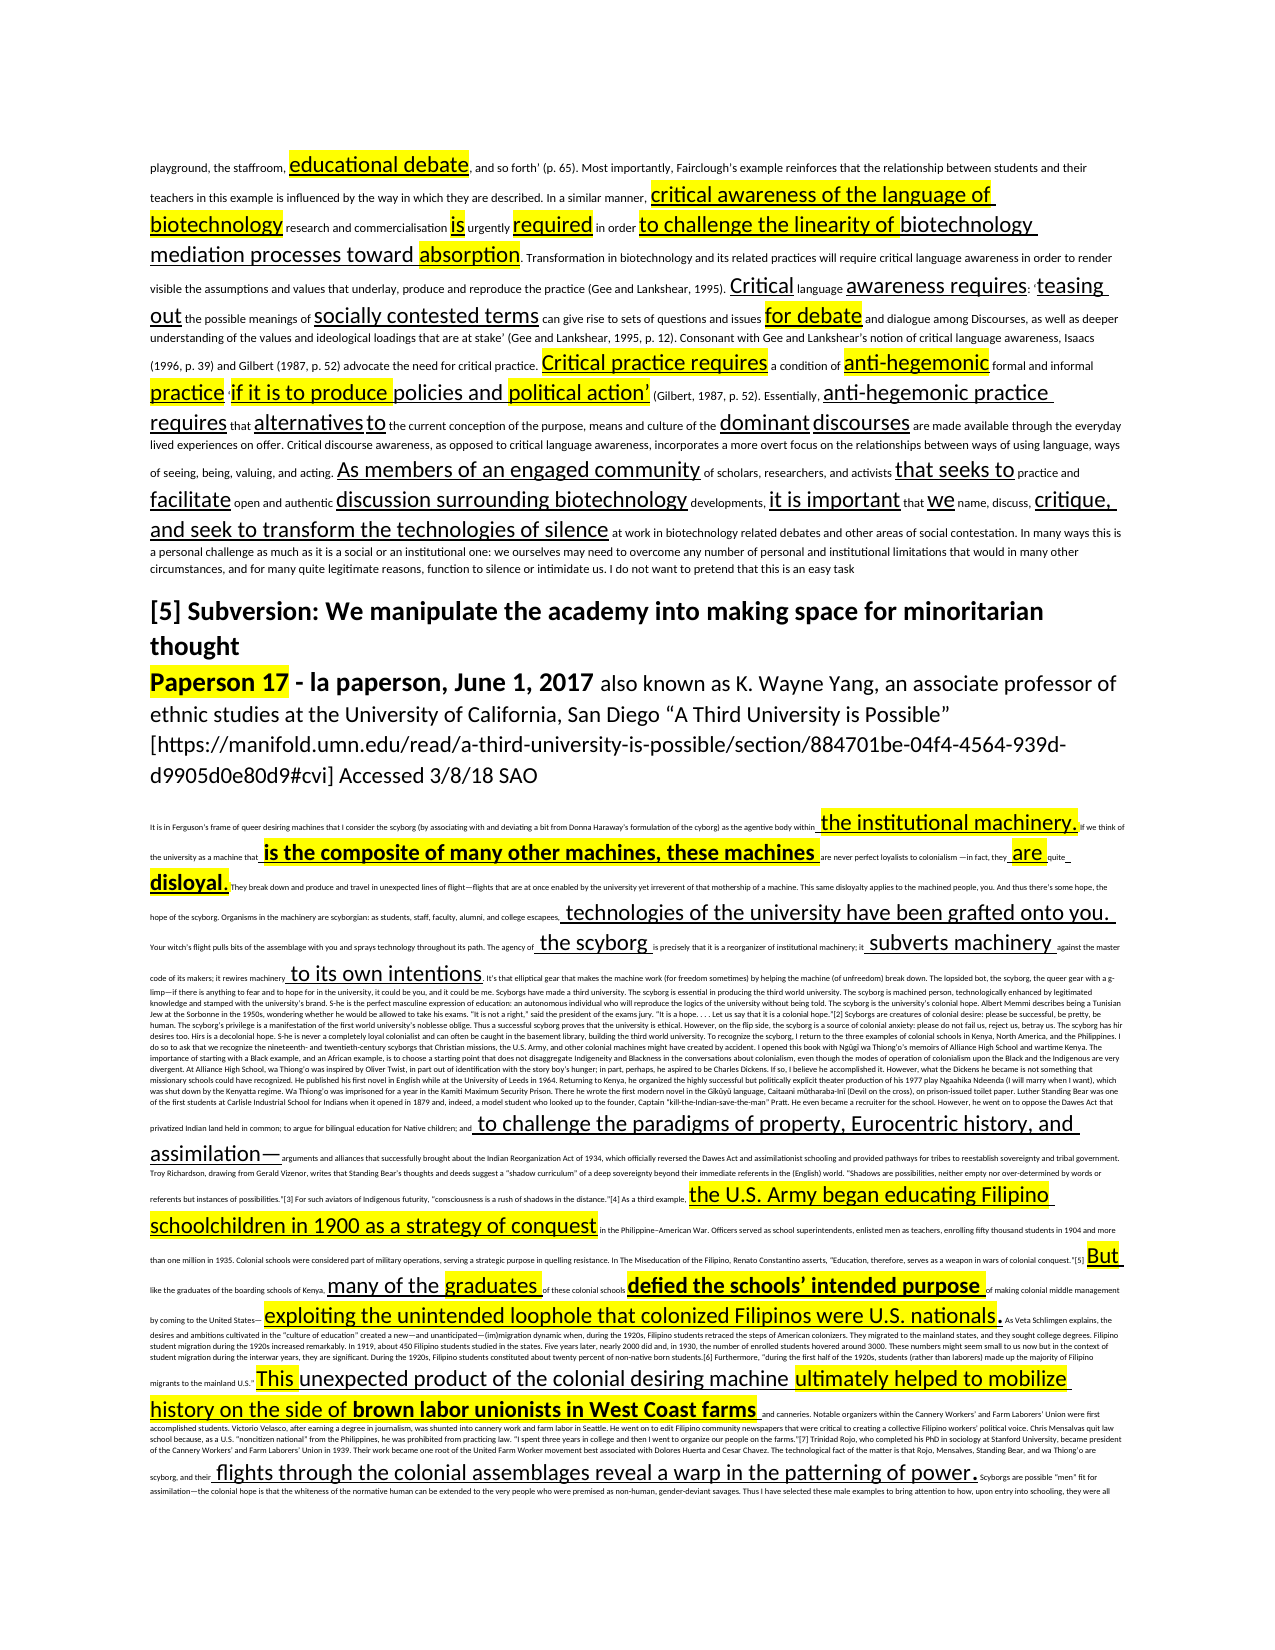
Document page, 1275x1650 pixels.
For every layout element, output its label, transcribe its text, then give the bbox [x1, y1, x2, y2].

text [150, 150, 1125, 576]
text Paperson 17 - la paperson, June 1, 2017 also known as K. Wayne Yang, an associate professor of ethnic studies at the University of California, San Diego “A Third University is Possible” [https://manifold.umn.edu/read/a-third-university-is-possible/section/884701be-04f4-4564-939d-d9905d0e80d9#cvi] Accessed 3/8/18 SAO [150, 665, 1125, 789]
subtitle [5] Subversion: We manipulate the academy into making space for minoritarian thought [150, 594, 1125, 663]
